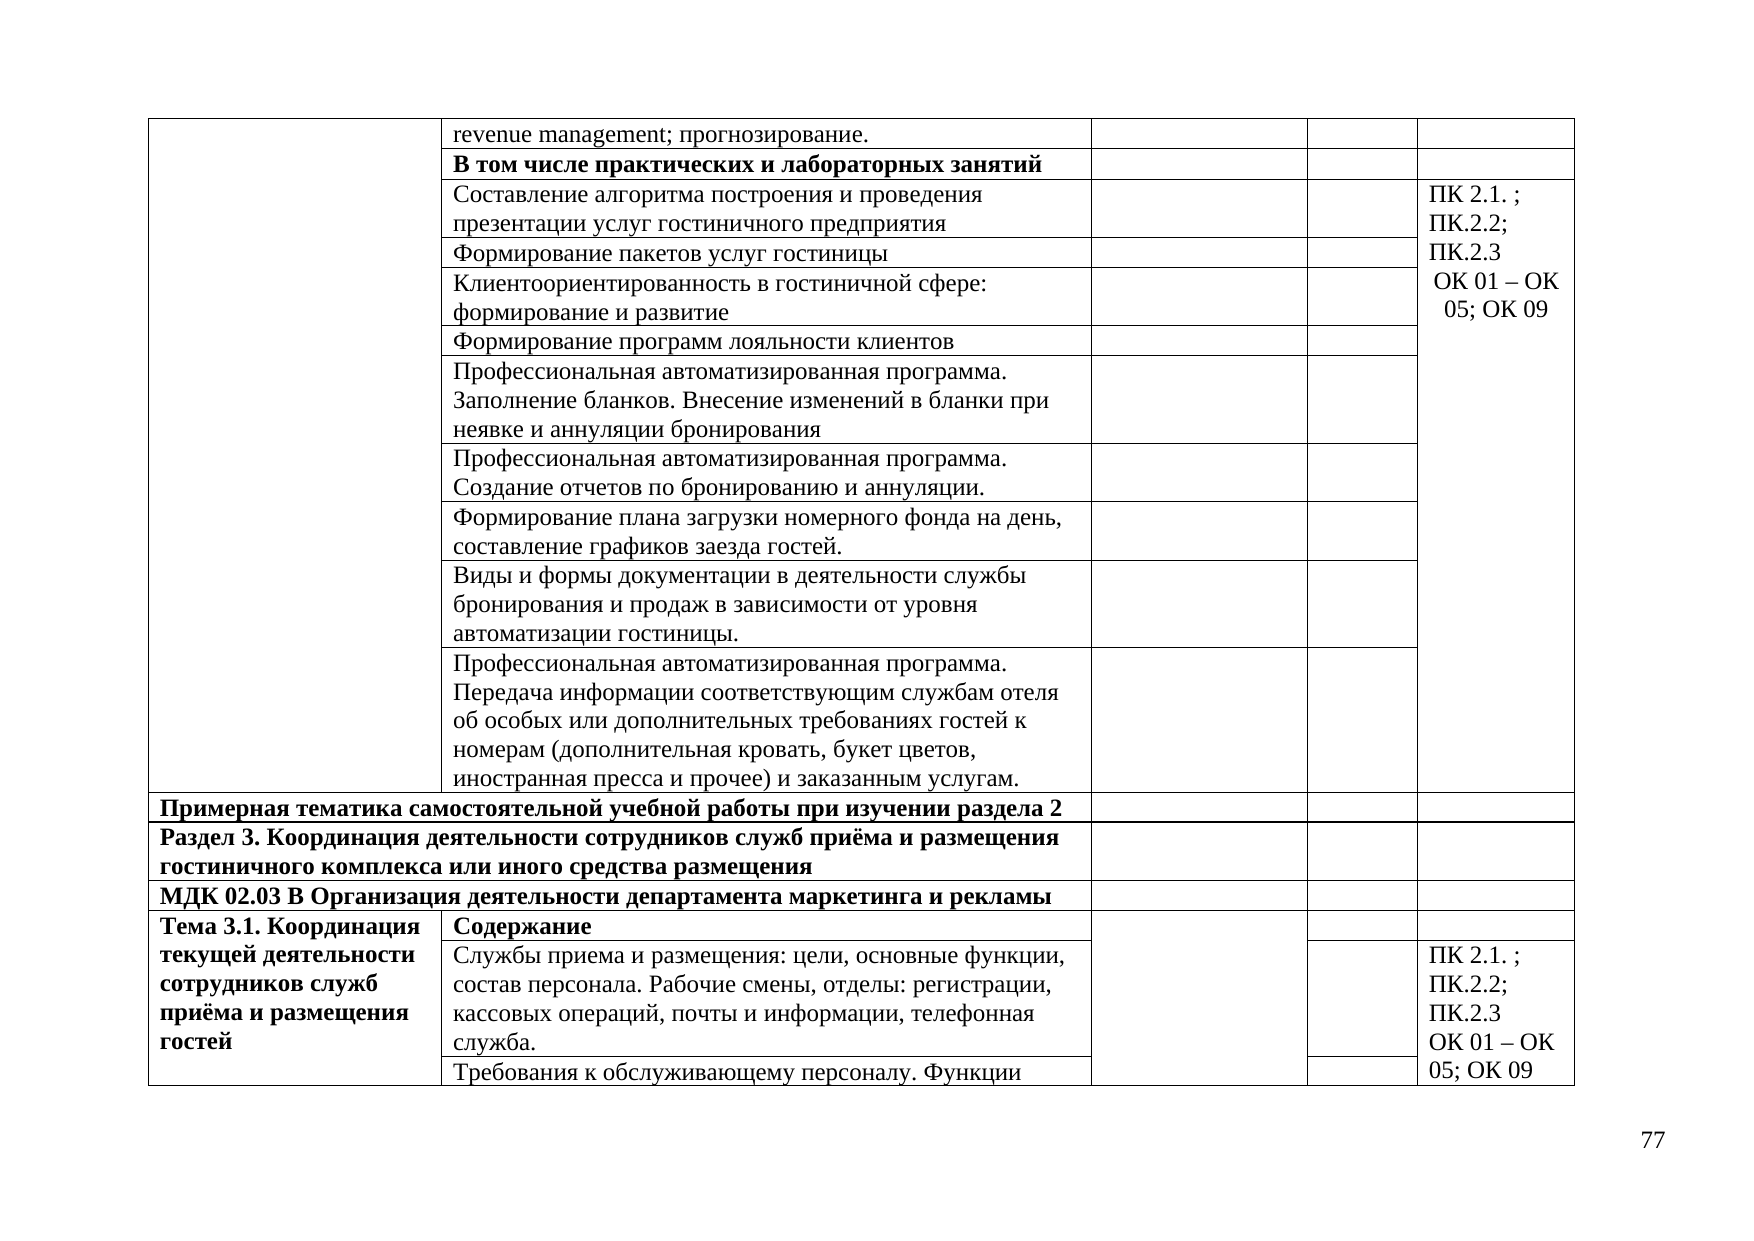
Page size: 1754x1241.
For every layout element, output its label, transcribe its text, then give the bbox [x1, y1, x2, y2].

table_cell Раздел 3. Координация деятельности сотрудников служб приёма и размещения гостиничного комплекса или иного средства размещения [149, 823, 1091, 880]
table_cell [1092, 502, 1307, 559]
table_cell МДК 02.03 В Организация деятельности департамента маркетинга и рекламы [149, 881, 1091, 910]
table_cell [1418, 823, 1574, 880]
table_cell [1092, 268, 1307, 325]
table_cell [1418, 793, 1574, 821]
table_cell Профессиональная автоматизированная программа. Заполнение бланков. Внесение изменений в бланки при неявке и аннуляции бронирования [442, 356, 1091, 442]
table_cell [1092, 881, 1307, 910]
table_cell Формирование пакетов услуг гостиницы [442, 238, 1091, 267]
table_cell [1418, 881, 1574, 910]
table_cell [1308, 149, 1417, 178]
table_cell [1092, 356, 1307, 442]
table_cell [1092, 444, 1307, 501]
table_cell Виды и формы документации в деятельности службы бронирования и продаж в зависимости от уровня автоматизации гостиницы. [442, 561, 1091, 647]
table_cell [1092, 238, 1307, 267]
table_cell [1092, 561, 1307, 647]
table_cell Профессиональная автоматизированная программа. Передача информации соответствующим службам отеля об особых или дополнительных требованиях гостей к номерам (дополнительная кровать, букет цветов, иностранная пресса и прочее) и заказанным услугам. [442, 648, 1091, 792]
table_cell [1308, 648, 1417, 792]
table_cell [1092, 149, 1307, 178]
table_cell [1418, 149, 1574, 178]
table_cell [1308, 823, 1417, 880]
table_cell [442, 1057, 1091, 1085]
table_cell [1308, 180, 1417, 237]
table_cell Содержание [442, 911, 1091, 939]
table_cell Составление алгоритма построения и проведения презентации услуг гостиничного предприятия [442, 180, 1091, 237]
table_cell [1308, 326, 1417, 355]
table_cell [1308, 119, 1417, 148]
table_cell Тема 3.1. Координация текущей деятельности сотрудников служб приёма и размещения гостей [149, 911, 441, 1085]
table_cell ПК 2.1. ; ПК.2.2; ПК.2.3 ОК 01 – ОК 05; ОК 09 [1418, 180, 1574, 792]
table_cell [1092, 180, 1307, 237]
table_cell [1092, 823, 1307, 880]
table_cell Службы приема и размещения: цели, основные функции, состав персонала. Рабочие смены, отделы: регистрации, кассовых операций, почты и информации, телефонная служба. [442, 941, 1091, 1056]
table_cell [1092, 911, 1307, 1085]
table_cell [442, 119, 1091, 148]
table_cell [1308, 881, 1417, 910]
table_cell [1308, 561, 1417, 647]
table_cell [1418, 911, 1574, 939]
table_cell [1092, 326, 1307, 355]
table_cell Формирование программ лояльности клиентов [442, 326, 1091, 355]
table_cell ПК 2.1. ; ПК.2.2; ПК.2.3 ОК 01 – ОК 05; ОК 09 [1418, 941, 1574, 1085]
table_cell [1308, 941, 1417, 1056]
table_cell [1308, 268, 1417, 325]
table_cell [1308, 238, 1417, 267]
table_cell [1092, 793, 1307, 821]
table_cell [1308, 502, 1417, 559]
table_cell [1308, 793, 1417, 821]
table_cell [1092, 648, 1307, 792]
table_cell Формирование плана загрузки номерного фонда на день, составление графиков заезда гостей. [442, 502, 1091, 559]
table_cell Клиентоориентированность в гостиничной сфере: формирование и развитие [442, 268, 1091, 325]
table_cell [1308, 444, 1417, 501]
table_cell [1308, 1057, 1417, 1085]
table_cell [1308, 356, 1417, 442]
table_cell Примерная тематика самостоятельной учебной работы при изучении раздела 2 [149, 793, 1091, 821]
table_cell [1308, 911, 1417, 939]
table_cell В том числе практических и лабораторных занятий [442, 149, 1091, 178]
table_cell Профессиональная автоматизированная программа. Создание отчетов по бронированию и аннуляции. [442, 444, 1091, 501]
